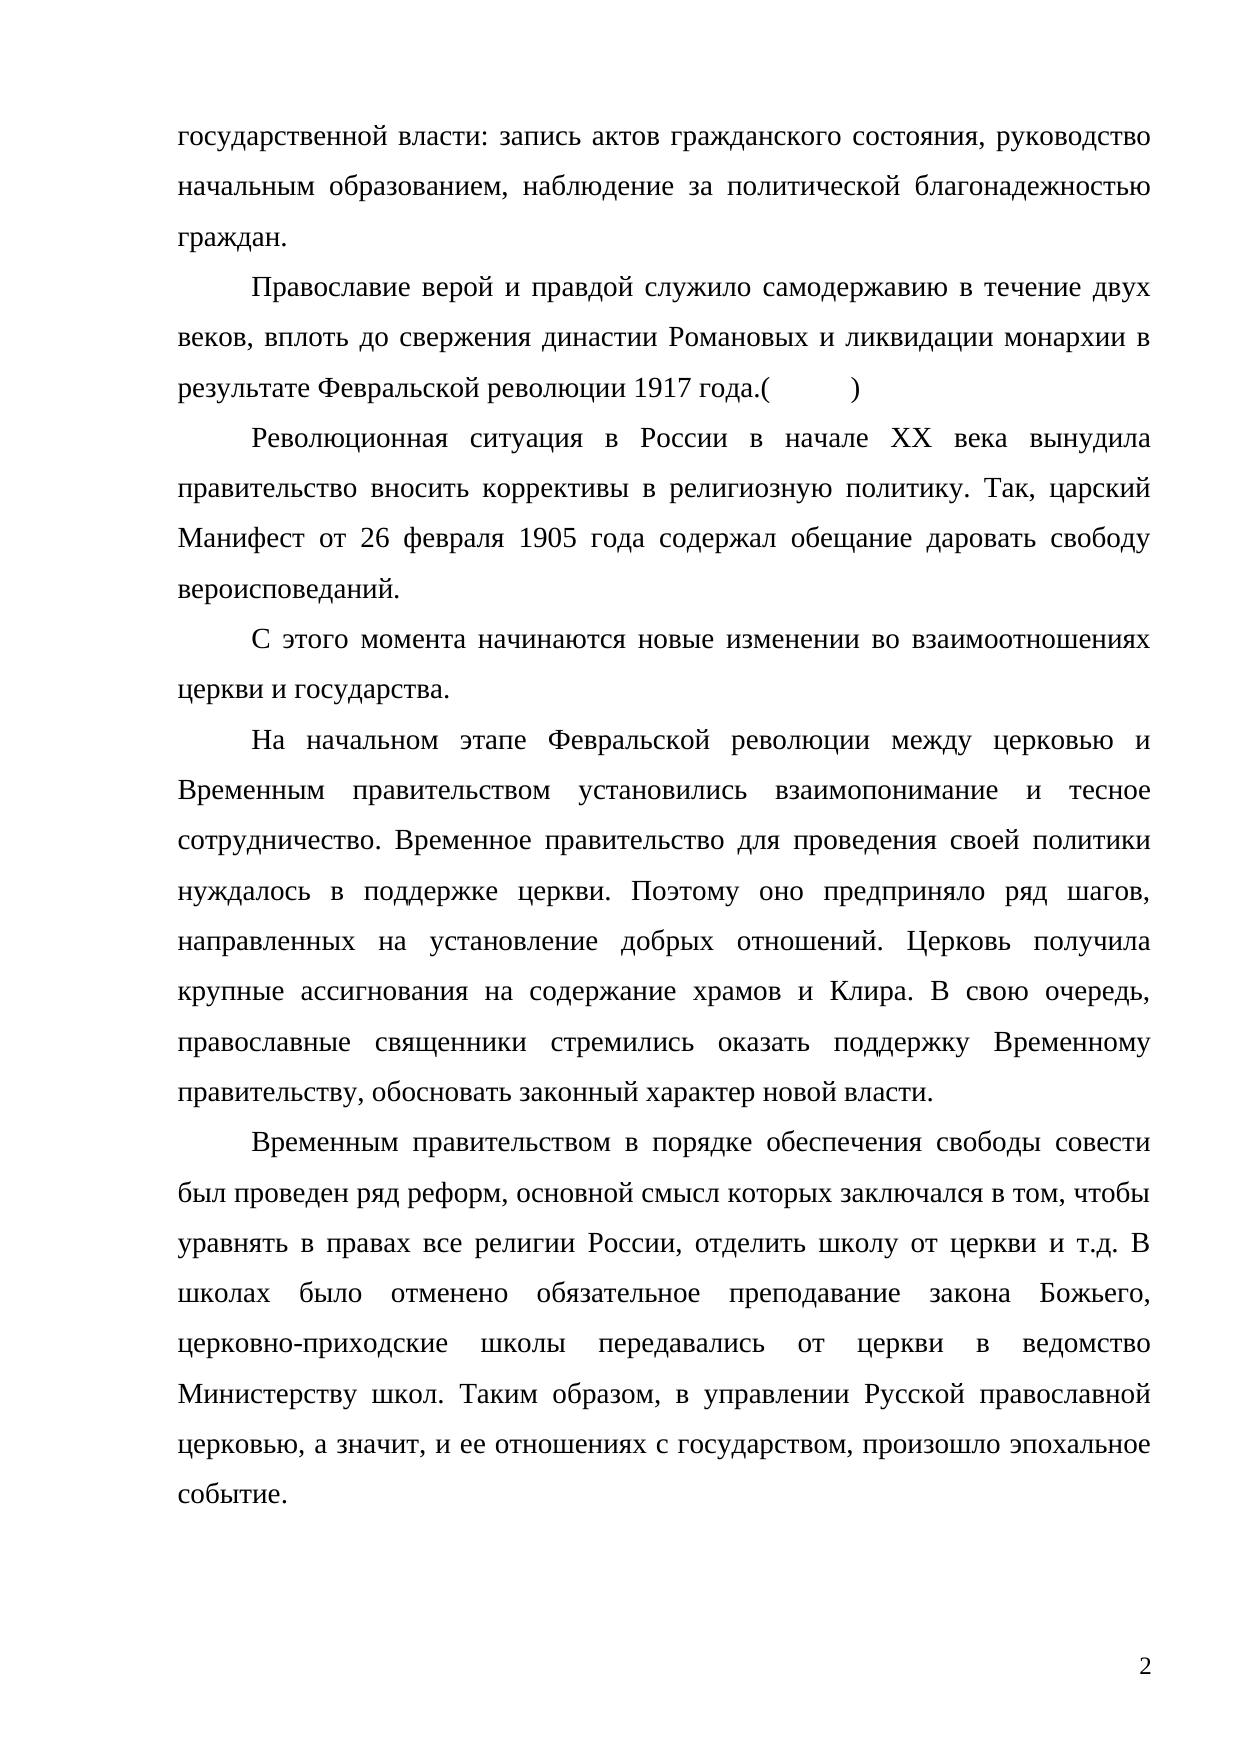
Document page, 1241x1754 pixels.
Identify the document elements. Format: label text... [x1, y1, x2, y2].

text На начальном этапе Февральской революции между церковью и Временным правительством установились взаимопонимание и тесное сотрудничество. Временное правительство для проведения своей политики нуждалось в поддержке церкви. Поэтому оно предприняло ряд шагов, направленных на установление добрых отношений. Церковь получила крупные ассигнования на содержание храмов и Клира. В свою очередь, православные священники стремились оказать поддержку Временному правительству, обосновать законный характер новой власти. [177, 722, 1152, 1108]
text Временным правительством в порядке обеспечения свободы совести был проведен ряд реформ, основной смысл которых заключался в том, чтобы уравнять в правах все религии России, отделить школу от церкви и т.д. В школах было отменено обязательное преподавание закона Божьего, церковно-приходские школы передавались от церкви в ведомство Министерству школ. Таким образом, в управлении Русской православной церковью, а значит, и ее отношениях с государством, произошло эпохальное событие. [177, 1124, 1152, 1510]
text С этого момента начинаются новые изменении во взаимоотношениях церкви и государства. [177, 621, 1152, 705]
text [177, 118, 1152, 252]
text Революционная ситуация в России в начале ХХ века вынудила правительство вносить коррективы в религиозную политику. Так, царский Манифест от 26 февраля 1905 года содержал обещание даровать свободу вероисповеданий. [177, 420, 1152, 604]
text Православие верой и правдой служило самодержавию в течение двух веков, вплоть до свержения династии Романовых и ликвидации монархии в результате Февральской революции 1917 года.( ) [177, 269, 1152, 403]
